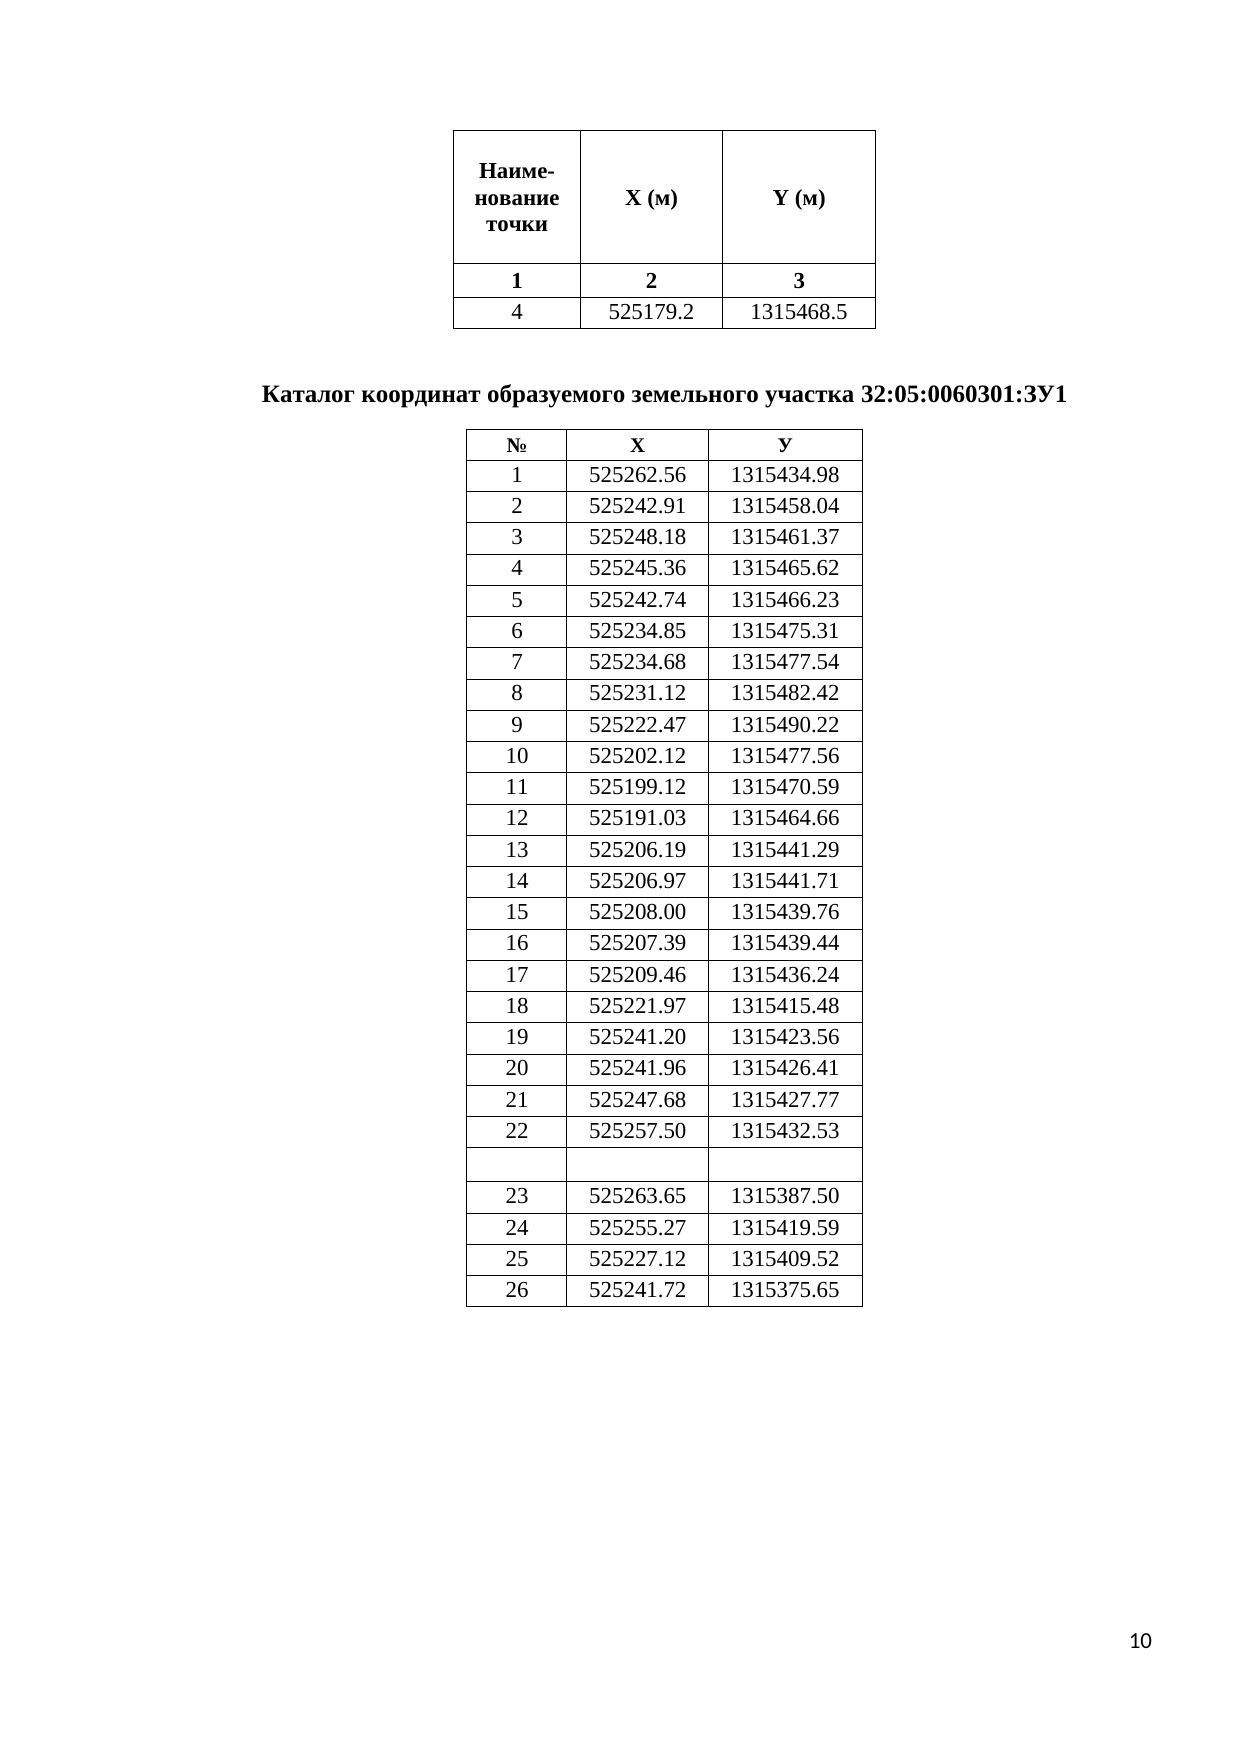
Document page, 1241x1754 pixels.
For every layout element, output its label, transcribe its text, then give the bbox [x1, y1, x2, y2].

table_cell 23 [467, 1182, 566, 1212]
table_cell 4 [467, 555, 566, 585]
table_cell 11 [467, 773, 566, 803]
table_cell 1315465.62 [709, 555, 862, 585]
table_header У [709, 430, 862, 460]
table_cell 1315482.42 [709, 680, 862, 710]
table_cell 525262.56 [567, 461, 708, 491]
table_cell 525191.03 [567, 805, 708, 835]
table_cell 25 [467, 1245, 566, 1275]
table_cell 525241.20 [567, 1023, 708, 1053]
table_cell 26 [467, 1276, 566, 1306]
table_cell 1315475.31 [709, 617, 862, 647]
table_cell 1315427.77 [709, 1086, 862, 1116]
table_cell 1315458.04 [709, 492, 862, 522]
table_cell 525222.47 [567, 711, 708, 741]
table_cell 525207.39 [567, 930, 708, 960]
table_cell 15 [467, 898, 566, 928]
table_cell 525245.36 [567, 555, 708, 585]
table_cell 1315419.59 [709, 1214, 862, 1244]
table_cell 14 [467, 867, 566, 897]
table_cell 4 [454, 298, 580, 328]
table_cell 525255.27 [567, 1214, 708, 1244]
table_cell 525202.12 [567, 742, 708, 772]
table_cell [467, 1148, 566, 1181]
table_cell 1315434.98 [709, 461, 862, 491]
table_cell 1 [467, 461, 566, 491]
table_cell 525242.74 [567, 586, 708, 616]
table_cell 525208.00 [567, 898, 708, 928]
table_cell 1315490.22 [709, 711, 862, 741]
table_cell 1315470.59 [709, 773, 862, 803]
table_cell [567, 1148, 708, 1181]
table_cell 2 [467, 492, 566, 522]
table_cell 1315464.66 [709, 805, 862, 835]
table_cell 1315441.71 [709, 867, 862, 897]
table_cell 20 [467, 1055, 566, 1085]
table_cell 525234.68 [567, 648, 708, 678]
table_cell 22 [467, 1117, 566, 1147]
table_header Х [567, 430, 708, 460]
table_header X (м) [581, 131, 722, 263]
table_cell 525241.96 [567, 1055, 708, 1085]
table_cell 1315436.24 [709, 961, 862, 991]
table_cell 16 [467, 930, 566, 960]
table_cell 1315466.23 [709, 586, 862, 616]
table_cell 525221.97 [567, 992, 708, 1022]
table_cell 24 [467, 1214, 566, 1244]
table_cell 525248.18 [567, 523, 708, 553]
table_cell 1315415.48 [709, 992, 862, 1022]
table_cell 525179.2 [581, 298, 722, 328]
table_cell 1315432.53 [709, 1117, 862, 1147]
table_cell 525234.85 [567, 617, 708, 647]
table_cell 3 [723, 264, 875, 297]
table_cell 1315426.41 [709, 1055, 862, 1085]
table_cell 1315439.76 [709, 898, 862, 928]
table_cell 1315477.56 [709, 742, 862, 772]
table_cell 1315477.54 [709, 648, 862, 678]
list Каталог координат образуемого земельного участка 32:05:0060301:ЗУ1 [177, 379, 1152, 408]
table_cell 9 [467, 711, 566, 741]
table_header Y (м) [723, 131, 875, 263]
table_cell 18 [467, 992, 566, 1022]
table_cell 10 [467, 742, 566, 772]
table_header Наиме-нование точки [454, 131, 580, 263]
table_cell 1315441.29 [709, 836, 862, 866]
table_cell 1315387.50 [709, 1182, 862, 1212]
table_cell 17 [467, 961, 566, 991]
table_cell 1315468.5 [723, 298, 875, 328]
table_header № [467, 430, 566, 460]
table_cell 525199.12 [567, 773, 708, 803]
table_cell 3 [467, 523, 566, 553]
table_cell 525209.46 [567, 961, 708, 991]
table_cell [709, 1148, 862, 1181]
table_cell 2 [581, 264, 722, 297]
table_cell 1315461.37 [709, 523, 862, 553]
table_cell 19 [467, 1023, 566, 1053]
table_cell 12 [467, 805, 566, 835]
table_cell 525263.65 [567, 1182, 708, 1212]
table_cell 1315423.56 [709, 1023, 862, 1053]
table_cell 525247.68 [567, 1086, 708, 1116]
table_cell 525257.50 [567, 1117, 708, 1147]
table_cell 5 [467, 586, 566, 616]
table_cell 7 [467, 648, 566, 678]
table_cell 1 [454, 264, 580, 297]
table_cell 6 [467, 617, 566, 647]
table_cell 525242.91 [567, 492, 708, 522]
table_cell 1315409.52 [709, 1245, 862, 1275]
table_cell 1315439.44 [709, 930, 862, 960]
table_cell 1315375.65 [709, 1276, 862, 1306]
table_cell 525227.12 [567, 1245, 708, 1275]
table_cell 525206.19 [567, 836, 708, 866]
table_cell 525206.97 [567, 867, 708, 897]
table_cell 21 [467, 1086, 566, 1116]
table_cell 525241.72 [567, 1276, 708, 1306]
table_cell 525231.12 [567, 680, 708, 710]
table_cell 13 [467, 836, 566, 866]
table_cell 8 [467, 680, 566, 710]
